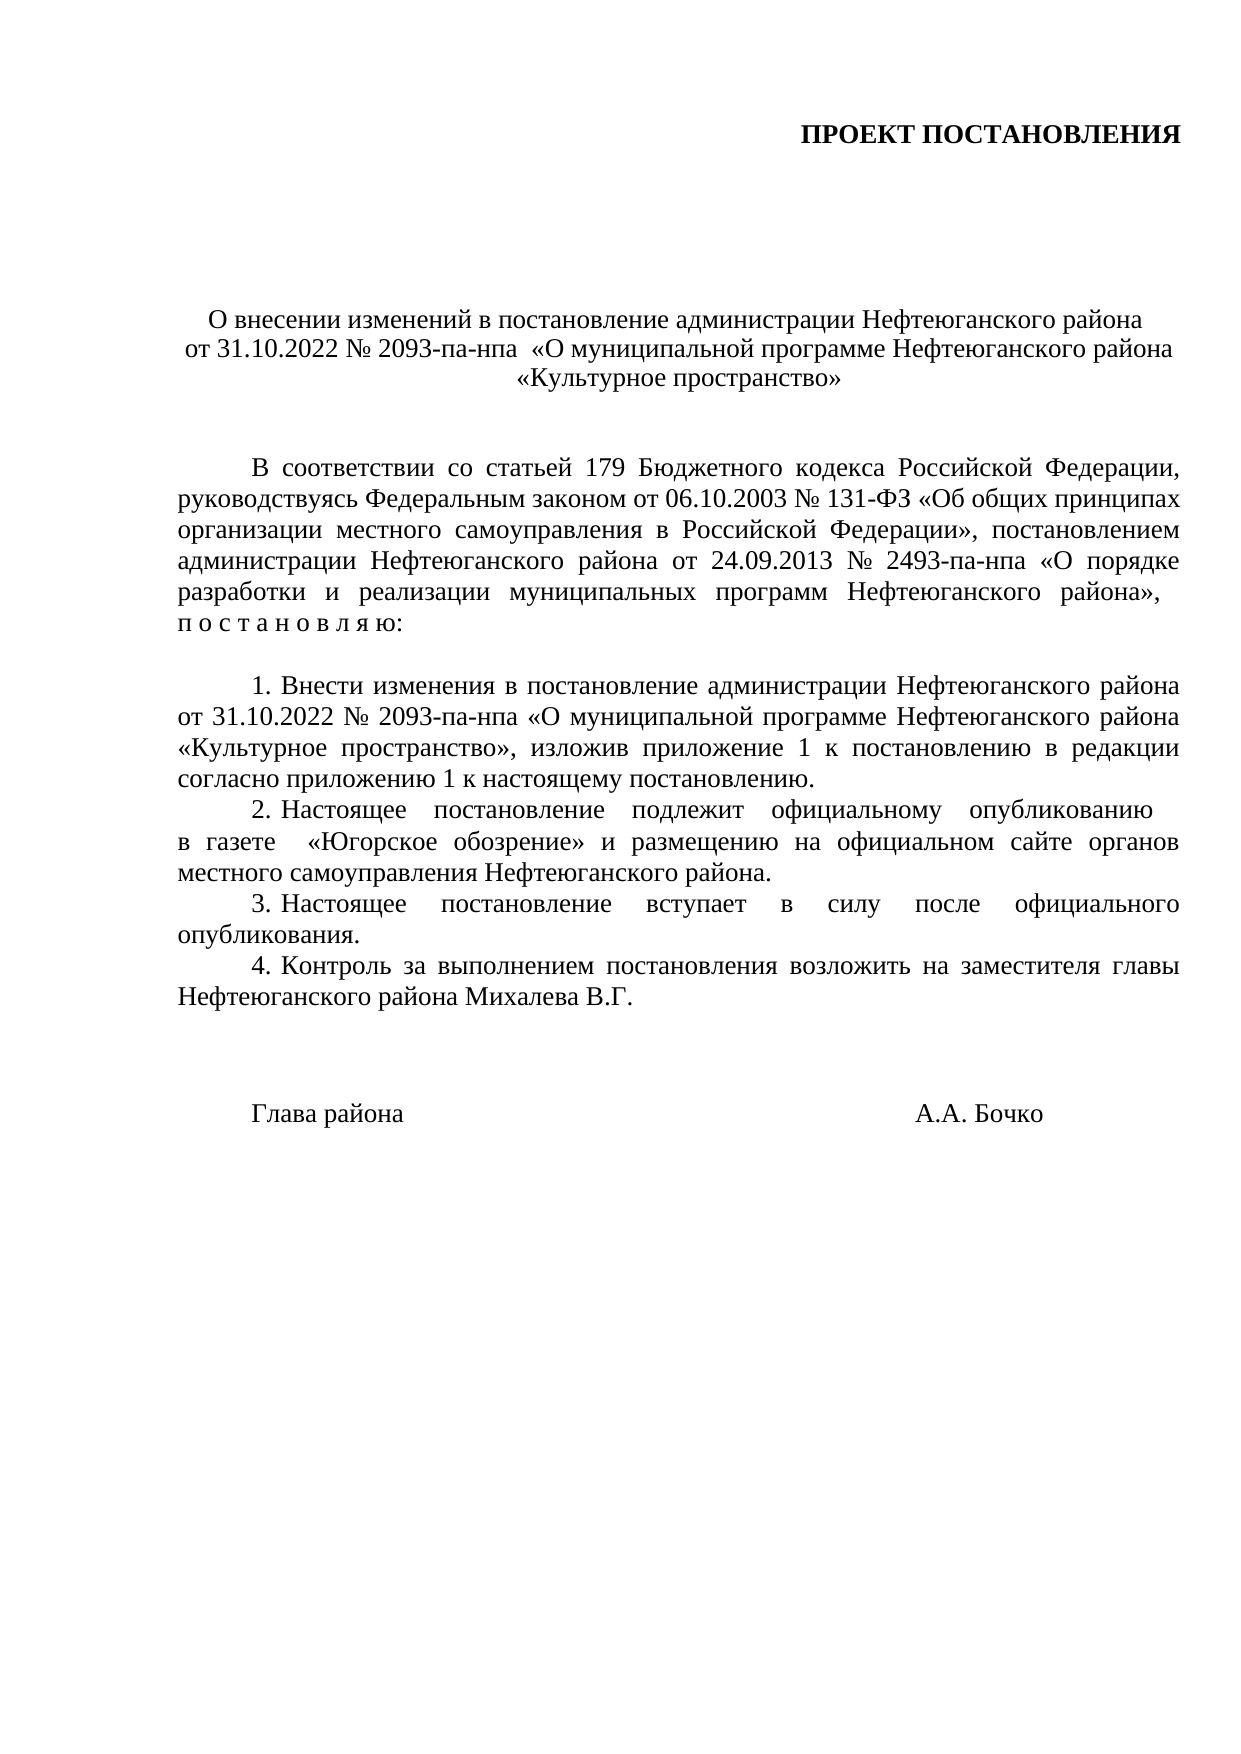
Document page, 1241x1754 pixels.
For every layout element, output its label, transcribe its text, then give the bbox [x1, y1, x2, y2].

text ПРОЕКТ ПОСТАНОВЛЕНИЯ [177, 118, 1181, 149]
list Контроль за выполнением постановления возложить на заместителя главы Нефтеюганского района Михалева В.Г. [177, 949, 1181, 1011]
text В соответствии со статьей 179 Бюджетного кодекса Российской Федерации, руководствуясь Федеральным законом от 06.10.2003 № 131-ФЗ «Об общих принципах организации местного самоуправления в Российской Федерации», постановлением администрации Нефтеюганского района от 24.09.2013 № 2493-па-нпа «О порядке разработки и реализации муниципальных программ Нефтеюганского района», п о с т а н о в л я ю: [177, 451, 1181, 638]
list Внести изменения в постановление администрации Нефтеюганского района от 31.10.2022 № 2093-па-нпа «О муниципальной программе Нефтеюганского района «Культурное пространство», изложив приложение 1 к постановлению в редакции согласно приложению 1 к настоящему постановлению. [177, 669, 1181, 793]
text «Культурное пространство» [177, 363, 1181, 392]
list Настоящее постановление вступает в силу после официального опубликования. [177, 887, 1181, 949]
text О внесении изменений в постановление администрации Нефтеюганского района от 31.10.2022 № 2093-па-нпа «О муниципальной программе Нефтеюганского района [177, 305, 1181, 363]
list Настоящее постановление подлежит официальному опубликованию в газете «Югорское обозрение» и размещению на официальном сайте органов местного самоуправления Нефтеюганского района. [177, 793, 1181, 887]
text Глава района А.А. Бочко [177, 1099, 1181, 1128]
